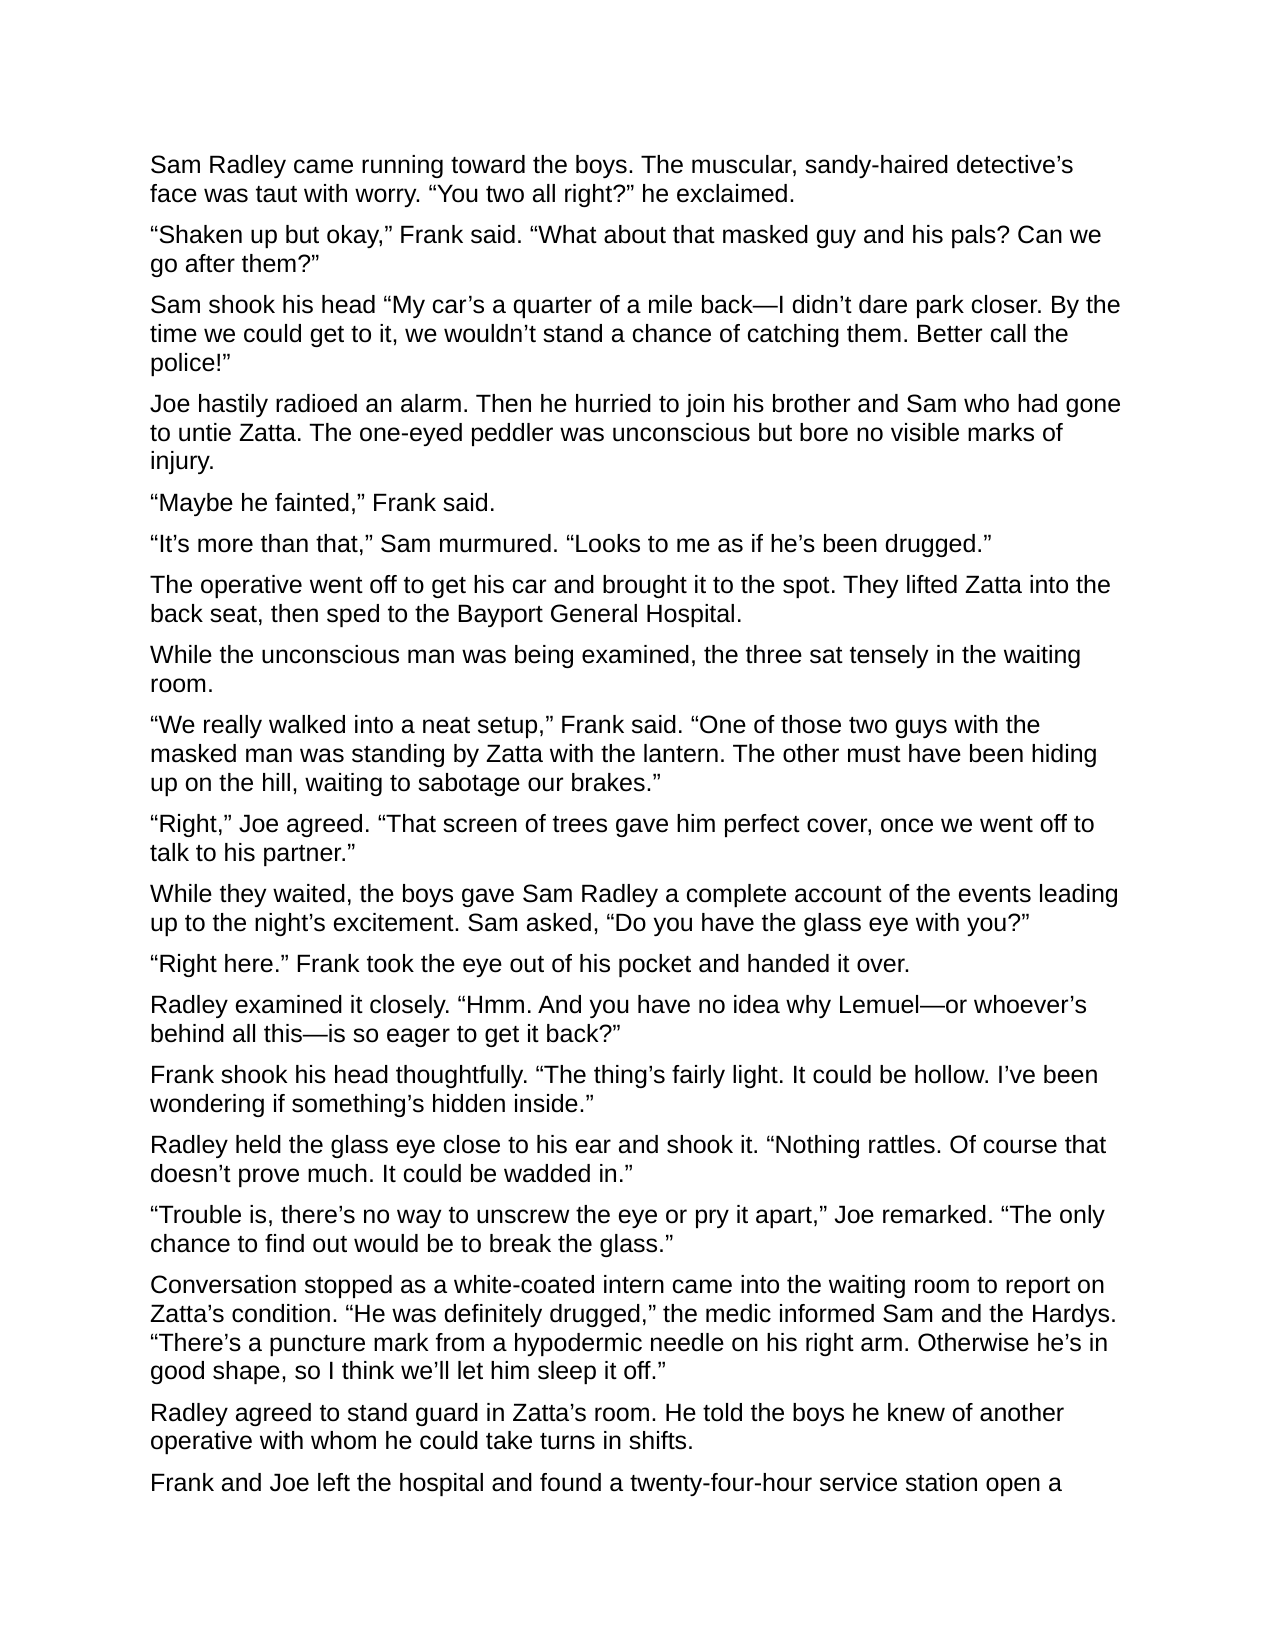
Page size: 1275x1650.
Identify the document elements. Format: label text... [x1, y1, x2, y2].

text While the unconscious man was being examined, the three sat tensely in the waiting room. [150, 640, 1125, 697]
text Radley examined it closely. “Hmm. And you have no idea why Lemuel—or whoever’s behind all this—is so eager to get it back?” [150, 990, 1125, 1047]
text Sam Radley came running toward the boys. The muscular, sandy-haired detective’s face was taut with worry. “You two all right?” he exclaimed. [150, 150, 1125, 207]
text “Shaken up but okay,” Frank said. “What about that masked guy and his pals? Can we go after them?” [150, 220, 1125, 277]
text Radley held the glass eye close to his ear and shook it. “Nothing rattles. Of course that doesn’t prove much. It could be wadded in.” [150, 1130, 1125, 1187]
text “Trouble is, there’s no way to unscrew the eye or pry it apart,” Joe remarked. “The only chance to find out would be to break the glass.” [150, 1200, 1125, 1257]
text Joe hastily radioed an alarm. Then he hurried to join his brother and Sam who had gone to untie Zatta. The one-eyed peddler was unconscious but bore no visible marks of injury. [150, 389, 1125, 475]
text “Right,” Joe agreed. “That screen of trees gave him perfect cover, once we went off to talk to his partner.” [150, 809, 1125, 866]
text “Maybe he fainted,” Frank said. [150, 487, 1125, 516]
text While they waited, the boys gave Sam Radley a complete account of the events leading up to the night’s excitement. Sam asked, “Do you have the glass eye with you?” [150, 879, 1125, 936]
text The operative went off to get his car and brought it to the spot. They lifted Zatta into the back seat, then sped to the Bayport General Hospital. [150, 570, 1125, 627]
text “It’s more than that,” Sam murmured. “Looks to me as if he’s been drugged.” [150, 529, 1125, 557]
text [150, 1467, 1125, 1496]
text “Right here.” Frank took the eye out of his pocket and handed it over. [150, 949, 1125, 977]
text “We really walked into a neat setup,” Frank said. “One of those two guys with the masked man was standing by Zatta with the lantern. The other must have been hiding up on the hill, waiting to sabotage our brakes.” [150, 710, 1125, 796]
text Frank shook his head thoughtfully. “The thing’s fairly light. It could be hollow. I’ve been wondering if something’s hidden inside.” [150, 1060, 1125, 1117]
text Radley agreed to stand guard in Zatta’s room. He told the boys he knew of another operative with whom he could take turns in shifts. [150, 1397, 1125, 1455]
text Conversation stopped as a white-coated intern came into the waiting room to report on Zatta’s condition. “He was definitely drugged,” the medic informed Sam and the Hardys. “There’s a puncture mark from a hypodermic needle on his right arm. Otherwise he’s in good shape, so I think we’ll let him sleep it off.” [150, 1270, 1125, 1385]
text Sam shook his head “My car’s a quarter of a mile back—I didn’t dare park closer. By the time we could get to it, we wouldn’t stand a chance of catching them. Better call the police!” [150, 290, 1125, 376]
